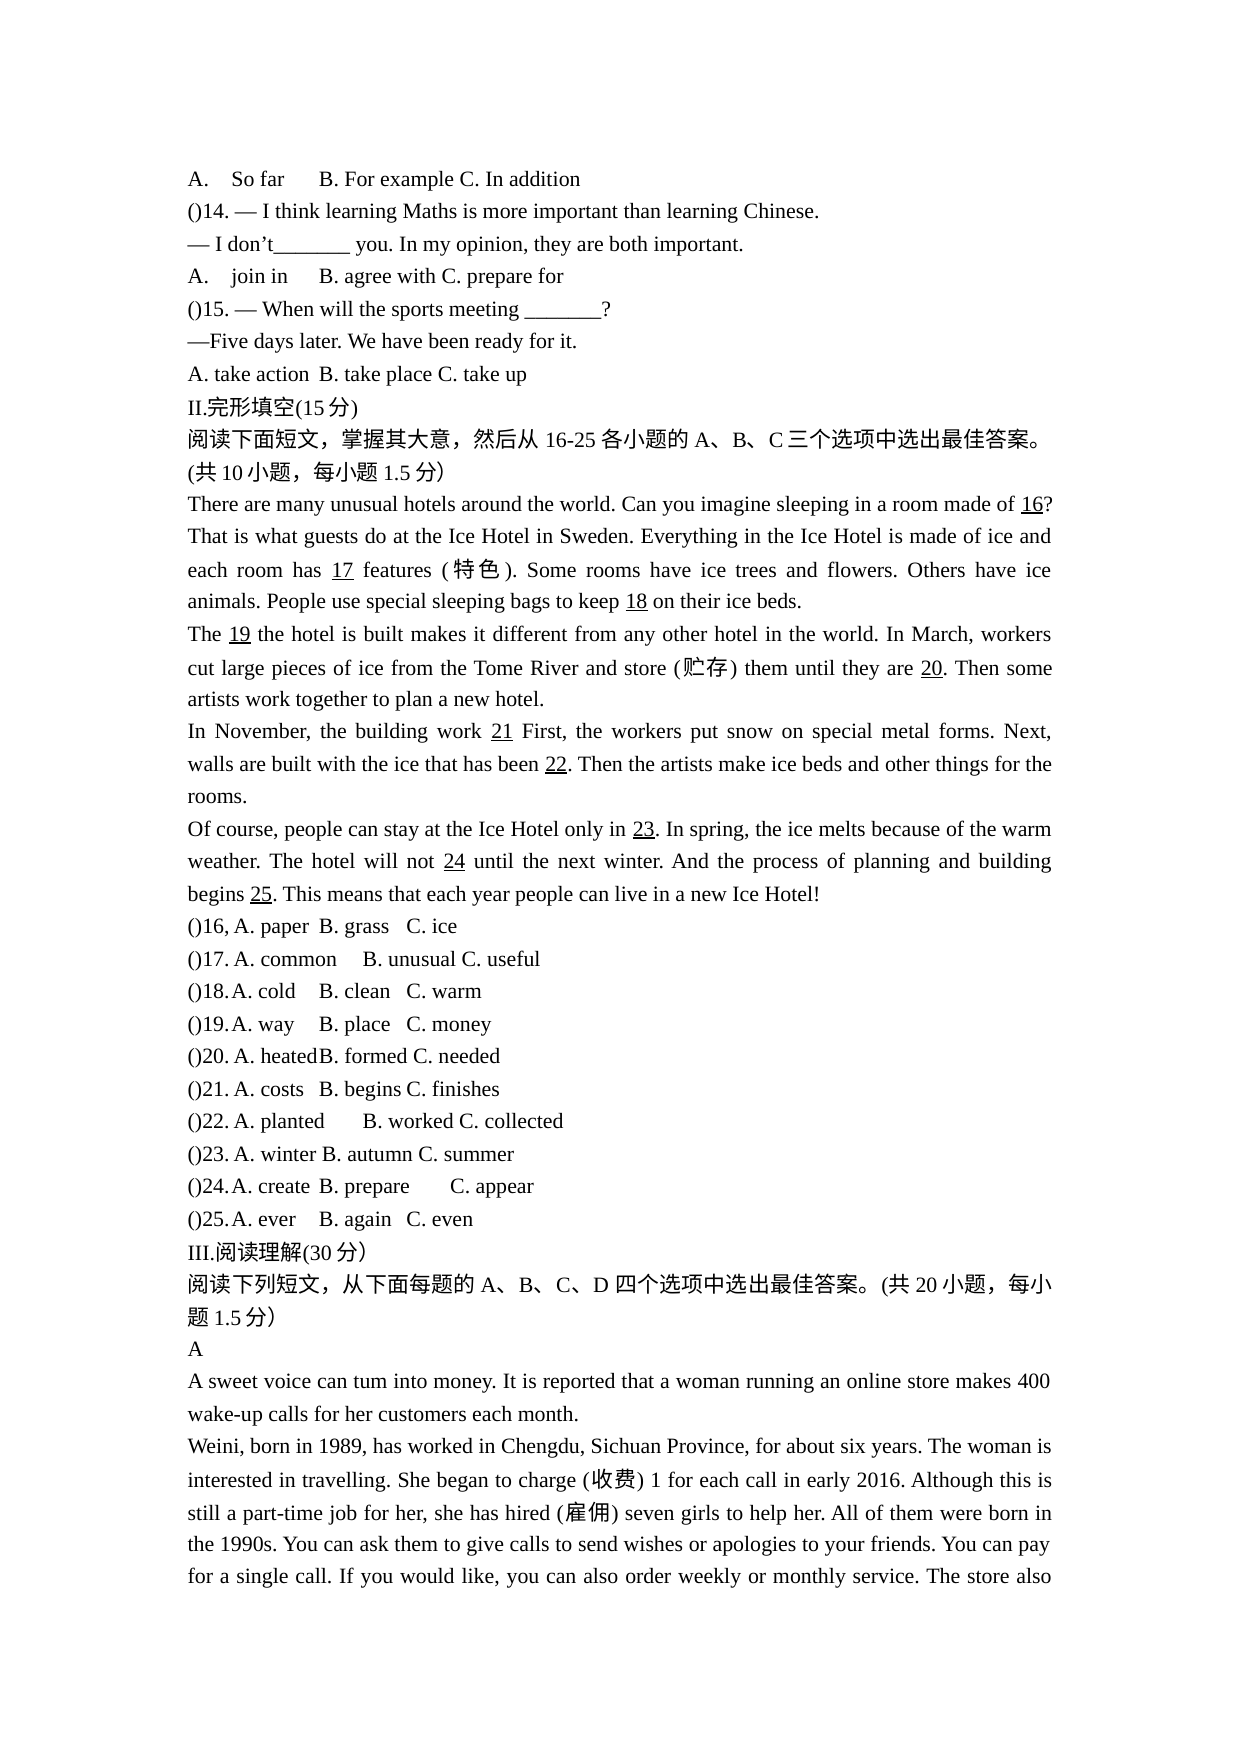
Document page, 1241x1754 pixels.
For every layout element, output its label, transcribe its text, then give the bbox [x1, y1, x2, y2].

text III.阅读理解(30分） [187, 1234, 1053, 1267]
text ()14. — I think learning Maths is more important than learning Chinese. [187, 194, 1053, 227]
text ()21. A. costs B. begins C. finishes [187, 1072, 1053, 1104]
text ()25. A. ever B. again C. even [187, 1202, 1053, 1234]
text A. take action B. take place C. take up [187, 357, 1053, 389]
text 阅读下列短文，从下面每题的A、B、C、D 四个选项中选出最佳答案。(共20小题，每小题1.5分） [187, 1267, 1053, 1332]
text Of course, people can stay at the Ice Hotel only in 23. In spring, the ice melts because of the warm weather. The hotel will not 24 until the next winter. And the process of planning and building begins 25. This means that each year people can live in a new Ice Hotel! [187, 812, 1053, 909]
text ()20. A. heated B. formed C. needed [187, 1039, 1053, 1072]
text ()15. — When will the sports meeting _______? [187, 292, 1053, 324]
text A. So far B. For example C. In addition [187, 162, 1053, 194]
text 阅读下面短文，掌握其大意，然后从16-25 各小题的A、B、C三个选项中选出最佳答案。 (共10小题，每小题1.5分） [187, 422, 1053, 487]
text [187, 1429, 1053, 1592]
text ()17. A. common B. unusual C. useful [187, 942, 1053, 974]
text A [187, 1332, 1053, 1364]
text ()18. A. cold B. clean C. warm [187, 974, 1053, 1007]
text ()19. A. way B. place C. money [187, 1007, 1053, 1039]
text A sweet voice can tum into money. It is reported that a woman running an online store makes 400 wake-up calls for her customers each month. [187, 1364, 1053, 1429]
text II.完形填空(15分) [187, 389, 1053, 422]
text There are many unusual hotels around the world. Can you imagine sleeping in a room made of 16? That is what guests do at the Ice Hotel in Sweden. Everything in the Ice Hotel is made of ice and each room has 17 features (特色). Some rooms have ice trees and flowers. Others have ice animals. People use special sleeping bags to keep 18 on their ice beds. [187, 487, 1053, 617]
text A. join in B. agree with C. prepare for [187, 259, 1053, 292]
text In November, the building work 21 First, the workers put snow on special metal forms. Next, walls are built with the ice that has been 22. Then the artists make ice beds and other things for the rooms. [187, 714, 1053, 812]
text ()16, A. paper B. grass C. ice [187, 909, 1053, 942]
text The 19 the hotel is built makes it different from any other hotel in the world. In March, workers cut large pieces of ice from the Tome River and store (贮存) them until they are 20. Then some artists work together to plan a new hotel. [187, 617, 1053, 714]
text —Five days later. We have been ready for it. [187, 324, 1053, 357]
text — I don’t_______ you. In my opinion, they are both important. [187, 227, 1053, 259]
text ()22. A. planted B. worked C. collected [187, 1104, 1053, 1137]
text ()24. A. create B. prepare C. appear [187, 1169, 1053, 1202]
text ()23. A. winter B. autumn C. summer [187, 1137, 1053, 1169]
